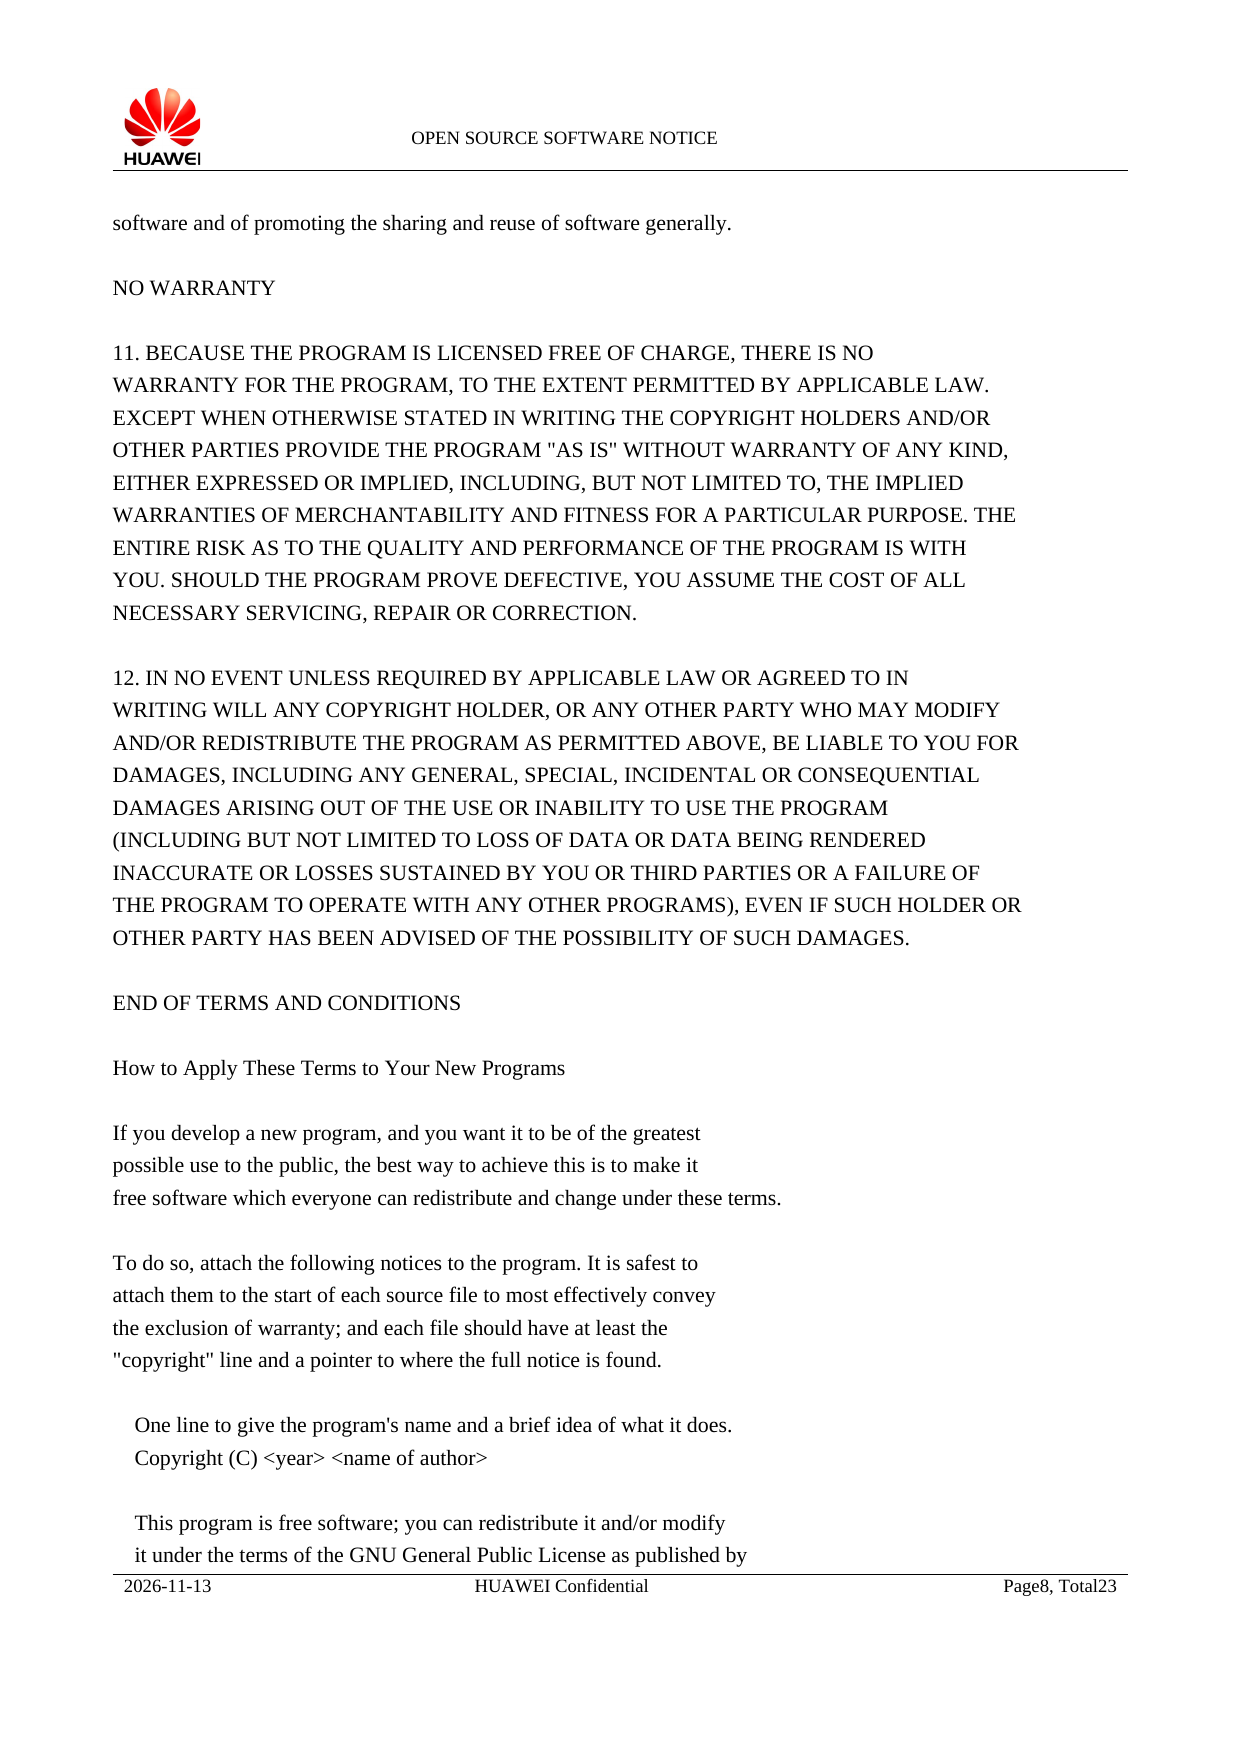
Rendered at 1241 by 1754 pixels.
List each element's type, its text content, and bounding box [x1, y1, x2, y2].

picture [124, 88, 201, 165]
